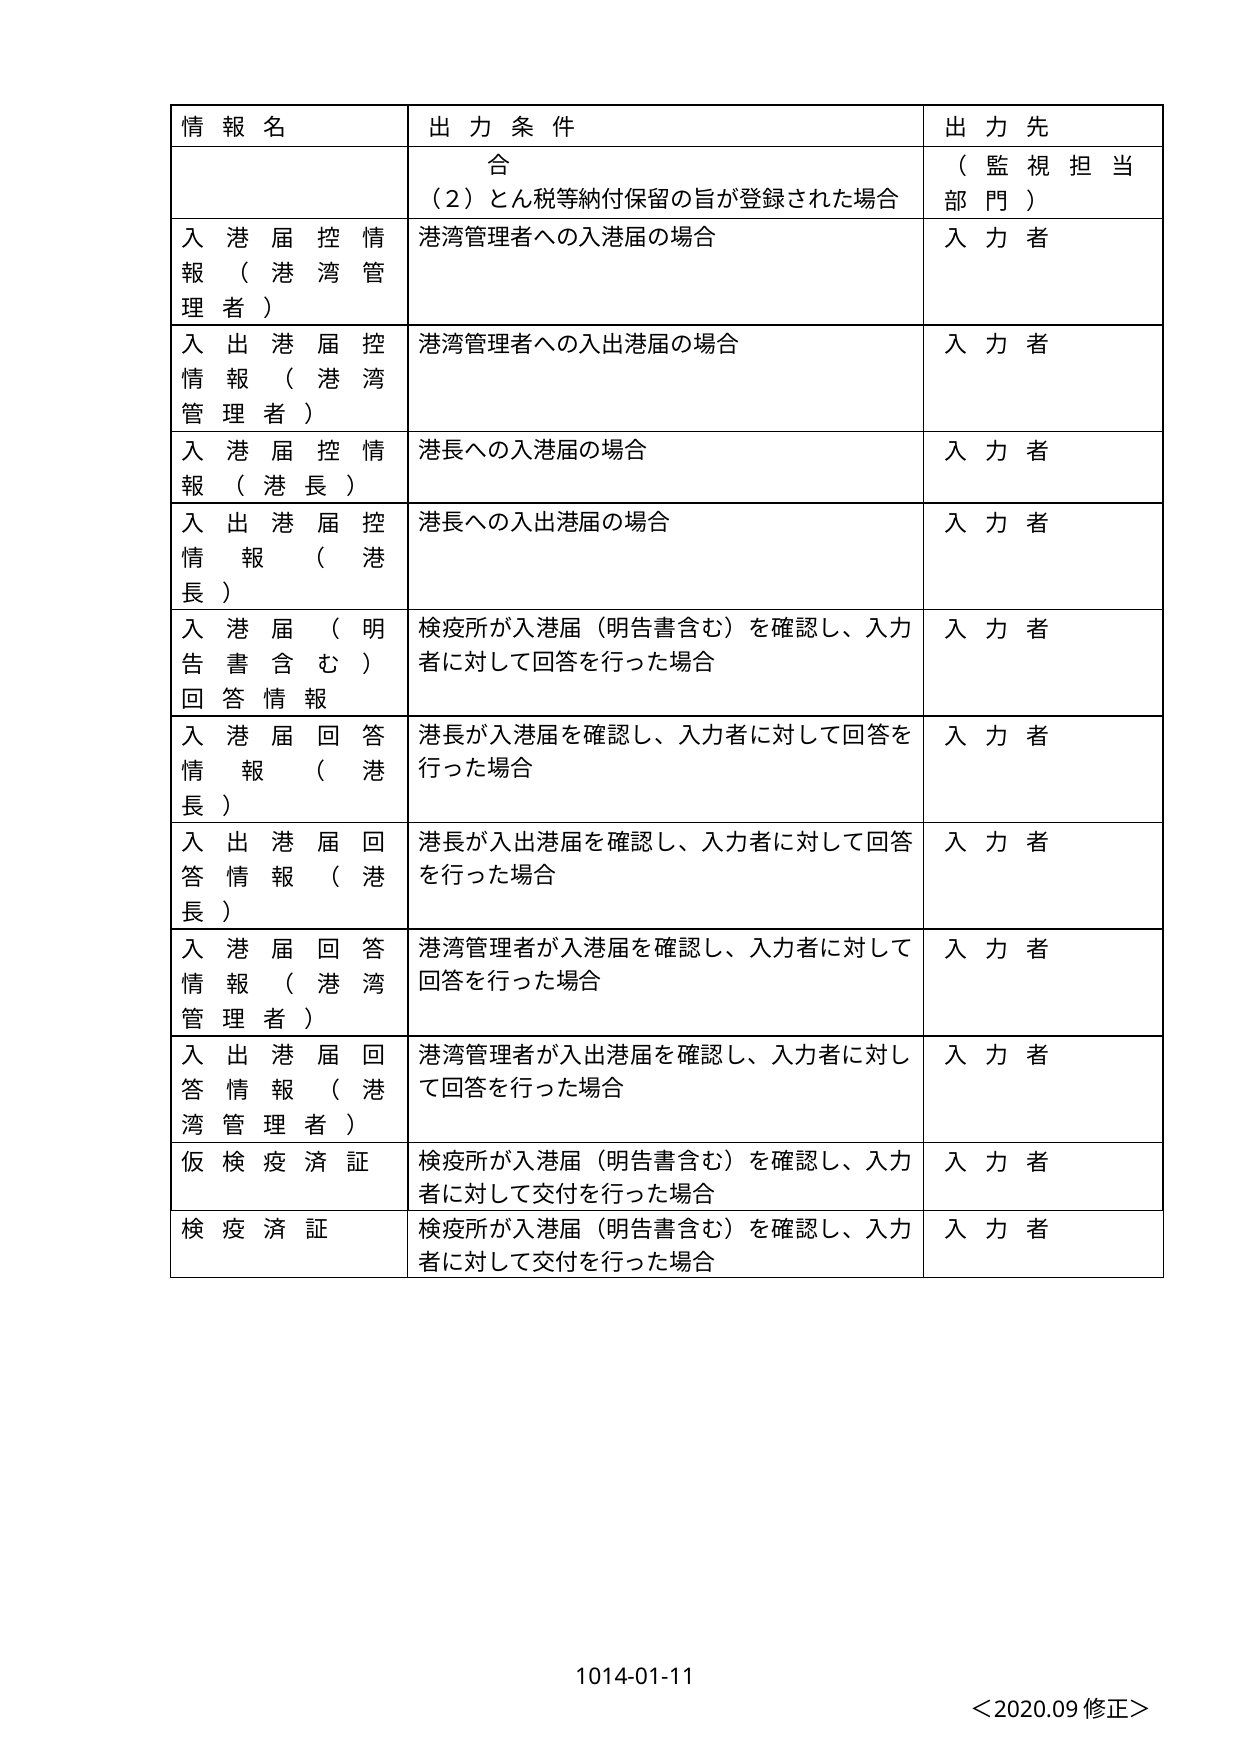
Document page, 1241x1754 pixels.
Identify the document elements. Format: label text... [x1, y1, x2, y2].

table_cell 入力者 [924, 610, 1162, 715]
table_cell 入力者 [924, 504, 1162, 609]
table_cell 入出港届回答情報（港長） [172, 823, 407, 928]
table_cell 港長が入港届を確認し、入力者に対して回答を行った場合 [409, 717, 923, 822]
table_cell 入力者 [924, 1143, 1162, 1209]
table_cell 港長への入港届の場合 [409, 432, 923, 502]
table_cell 港湾管理者への入出港届の場合 [409, 326, 923, 431]
table_cell 検疫所が入港届（明告書含む）を確認し、入力者に対して交付を行った場合 [408, 1211, 923, 1277]
table_cell 港長への入出港届の場合 [409, 504, 923, 609]
table_cell 港湾管理者が入港届を確認し、入力者に対して回答を行った場合 [409, 930, 923, 1035]
table_header 情報名 [172, 106, 407, 146]
table_cell 入力者 [924, 823, 1162, 928]
table_cell 港湾管理者が入出港届を確認し、入力者に対して回答を行った場合 [409, 1037, 923, 1141]
table_cell 仮検疫済証 [172, 1143, 407, 1209]
table_cell 入力者 [924, 1037, 1162, 1141]
table_cell 入力者 [924, 219, 1162, 324]
table_cell 港長が入出港届を確認し、入力者に対して回答を行った場合 [409, 823, 923, 928]
table_cell 入力者 [924, 930, 1162, 1035]
table_cell 書類提出先税関 （監視担当部門） [924, 147, 1162, 217]
table_cell 港湾管理者への入港届の場合 [409, 219, 923, 324]
table_cell 入港届回答情報（港湾管理者） [172, 930, 407, 1035]
table_cell 入港届（明告書含む）回答情報 [172, 610, 407, 715]
table_header 出力条件 [409, 106, 923, 146]
table_cell 入力者 [924, 1211, 1163, 1277]
table_cell 検疫済証 [171, 1211, 407, 1277]
table_header 出力先 [924, 106, 1162, 146]
table_cell 入港届控情報（港長） [172, 432, 407, 502]
table_cell 入力者 [924, 326, 1162, 431]
table_cell 入港届控情報（港湾管理者） [172, 219, 407, 324]
table_cell 入出港届控情報（港長） [172, 504, 407, 609]
table_cell 入力者 [924, 432, 1162, 502]
table_cell 入力者 [924, 717, 1162, 822]
table_cell 検疫所が入港届（明告書含む）を確認し、入力者に対して回答を行った場合 [409, 610, 923, 715]
table_cell 検疫所が入港届（明告書含む）を確認し、入力者に対して交付を行った場合 [409, 1143, 923, 1209]
table_cell 入港届回答情報（港長） [172, 717, 407, 822]
table_cell 入出港届控情報（港湾管理者） [172, 326, 407, 431]
table_cell 入出港届回答情報（港湾管理者） [172, 1037, 407, 1141]
